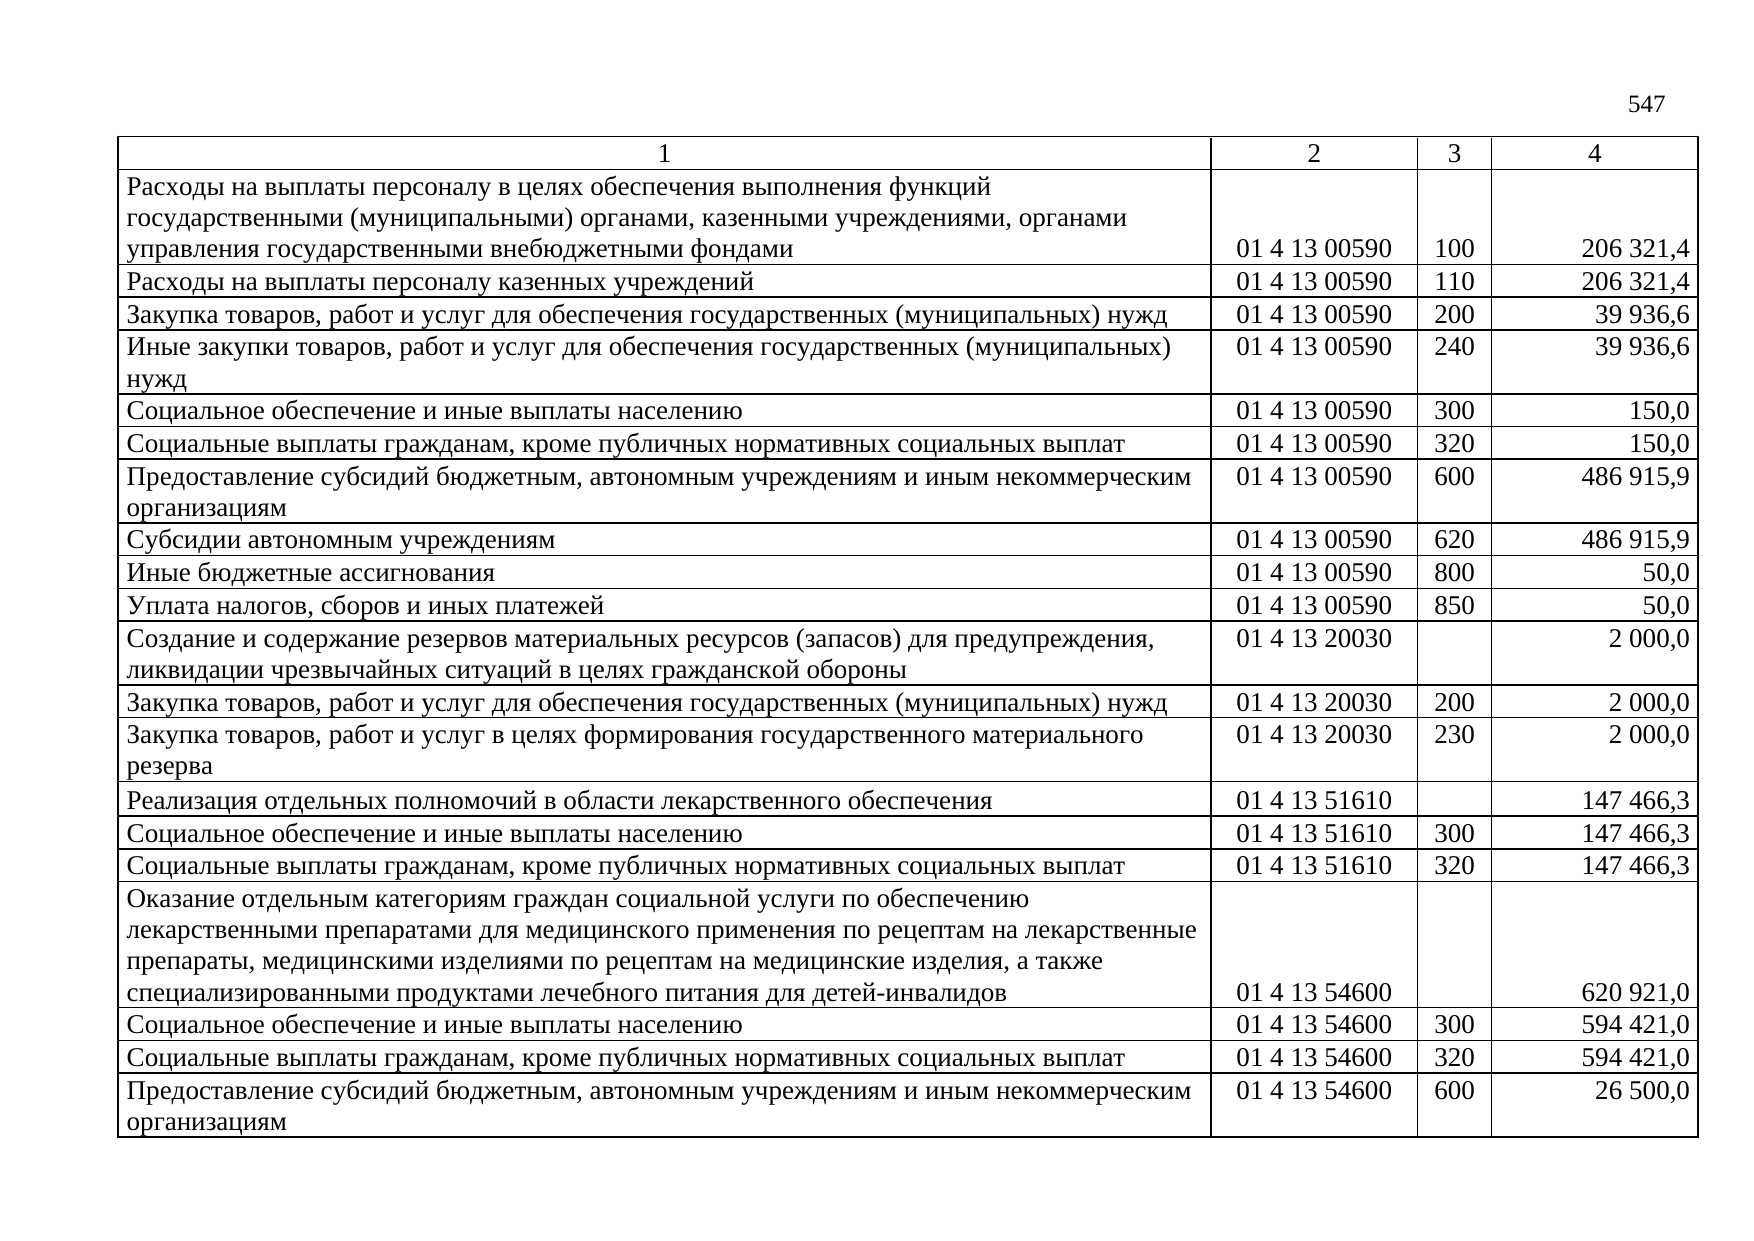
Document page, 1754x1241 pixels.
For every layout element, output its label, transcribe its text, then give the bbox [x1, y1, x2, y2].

table_cell 206 321,4 [1492, 265, 1697, 296]
table_cell 100 [1418, 170, 1491, 263]
table_cell Социальные выплаты гражданам, кроме публичных нормативных социальных выплат [119, 1041, 1210, 1072]
table_cell 486 915,9 [1492, 524, 1697, 555]
table_cell 01 4 13 00590 [1212, 524, 1417, 555]
table_cell 240 [1418, 331, 1491, 393]
table_cell Реализация отдельных полномочий в области лекарственного обеспечения [119, 782, 1210, 815]
table_cell [1418, 882, 1491, 1007]
table_cell 01 4 13 54600 [1212, 1074, 1417, 1136]
table_cell 01 4 13 00590 [1212, 395, 1417, 426]
table_cell 200 [1418, 298, 1491, 329]
table_cell Предоставление субсидий бюджетным, автономным учреждениям и иным некоммерческим организациям [119, 460, 1210, 522]
table_cell 01 4 13 51610 [1212, 782, 1417, 815]
table_cell 50,0 [1492, 556, 1697, 587]
table_cell 206 321,4 [1492, 170, 1697, 263]
table_header 4 [1492, 137, 1697, 168]
table_cell 147 466,3 [1492, 850, 1697, 881]
table_cell 01 4 13 00590 [1212, 331, 1417, 393]
table_cell 01 4 13 00590 [1212, 265, 1417, 296]
table_cell 600 [1418, 1074, 1491, 1136]
table_cell 594 421,0 [1492, 1041, 1697, 1072]
table_cell 300 [1418, 1008, 1491, 1039]
table_cell 620 [1418, 524, 1491, 555]
table_cell 01 4 13 00590 [1212, 298, 1417, 329]
table_cell 01 4 13 51610 [1212, 817, 1417, 848]
table_cell Иные бюджетные ассигнования [119, 556, 1210, 587]
table_cell 486 915,9 [1492, 460, 1697, 522]
table_cell 39 936,6 [1492, 298, 1697, 329]
table_cell Социальные выплаты гражданам, кроме публичных нормативных социальных выплат [119, 427, 1210, 458]
table_cell 01 4 13 54600 [1212, 1008, 1417, 1039]
table_cell 26 500,0 [1492, 1074, 1697, 1136]
table_cell Закупка товаров, работ и услуг для обеспечения государственных (муниципальных) нужд [119, 298, 1210, 329]
table_cell 2 000,0 [1492, 622, 1697, 684]
table_cell Расходы на выплаты персоналу в целях обеспечения выполнения функций государственными (муниципальными) органами, казенными учреждениями, органами управления государственными внебюджетными фондами [119, 170, 1210, 263]
table_cell Закупка товаров, работ и услуг для обеспечения государственных (муниципальных) нужд [119, 686, 1210, 717]
table_cell 850 [1418, 589, 1491, 620]
table_cell 01 4 13 00590 [1212, 556, 1417, 587]
table_cell 147 466,3 [1492, 817, 1697, 848]
table_cell 01 4 13 00590 [1212, 427, 1417, 458]
table_cell Социальные выплаты гражданам, кроме публичных нормативных социальных выплат [119, 850, 1210, 881]
table_cell 01 4 13 20030 [1212, 622, 1417, 684]
table_cell 800 [1418, 556, 1491, 587]
table_cell Закупка товаров, работ и услуг в целях формирования государственного материального резерва [119, 718, 1210, 781]
table_cell 01 4 13 00590 [1212, 170, 1417, 263]
table_cell Социальное обеспечение и иные выплаты населению [119, 395, 1210, 426]
table_cell 110 [1418, 265, 1491, 296]
table_cell Социальное обеспечение и иные выплаты населению [119, 817, 1210, 848]
table_cell 39 936,6 [1492, 331, 1697, 393]
table_cell Расходы на выплаты персоналу казенных учреждений [119, 265, 1210, 296]
table_cell 01 4 13 00590 [1212, 589, 1417, 620]
table_cell Предоставление субсидий бюджетным, автономным учреждениям и иным некоммерческим организациям [119, 1074, 1210, 1136]
table_cell Оказание отдельным категориям граждан социальной услуги по обеспечению лекарственными препаратами для медицинского применения по рецептам на лекарственные препараты, медицинскими изделиями по рецептам на медицинские изделия, а также специализированными продуктами лечебного питания для детей-инвалидов [119, 882, 1210, 1007]
table_cell [1418, 622, 1491, 684]
table_cell 300 [1418, 817, 1491, 848]
table_cell 594 421,0 [1492, 1008, 1697, 1039]
table_cell 2 000,0 [1492, 718, 1697, 781]
table_cell Создание и содержание резервов материальных ресурсов (запасов) для предупреждения, ликвидации чрезвычайных ситуаций в целях гражданской обороны [119, 622, 1210, 684]
table_cell 01 4 13 00590 [1212, 460, 1417, 522]
table_cell 01 4 13 54600 [1212, 882, 1417, 1007]
table_cell 01 4 13 51610 [1212, 850, 1417, 881]
table_header 3 [1418, 137, 1491, 168]
table_cell 01 4 13 20030 [1212, 718, 1417, 781]
table_cell 2 000,0 [1492, 686, 1697, 717]
table_cell 230 [1418, 718, 1491, 781]
table_cell 01 4 13 54600 [1212, 1041, 1417, 1072]
table_cell Иные закупки товаров, работ и услуг для обеспечения государственных (муниципальных) нужд [119, 331, 1210, 393]
table_cell 620 921,0 [1492, 882, 1697, 1007]
table_cell 320 [1418, 850, 1491, 881]
table_cell 147 466,3 [1492, 782, 1697, 815]
table_cell [1418, 782, 1491, 815]
table_cell 300 [1418, 395, 1491, 426]
table_cell Социальное обеспечение и иные выплаты населению [119, 1008, 1210, 1039]
table_cell 50,0 [1492, 589, 1697, 620]
table_cell 150,0 [1492, 427, 1697, 458]
table_cell 200 [1418, 686, 1491, 717]
table_header 1 [119, 137, 1211, 168]
table_cell 600 [1418, 460, 1491, 522]
table_cell 150,0 [1492, 395, 1697, 426]
table_cell 320 [1418, 427, 1491, 458]
table_header 2 [1212, 137, 1417, 168]
table_cell 320 [1418, 1041, 1491, 1072]
table_cell Уплата налогов, сборов и иных платежей [119, 589, 1210, 620]
table_cell Субсидии автономным учреждениям [119, 524, 1210, 555]
table_cell 01 4 13 20030 [1212, 686, 1417, 717]
